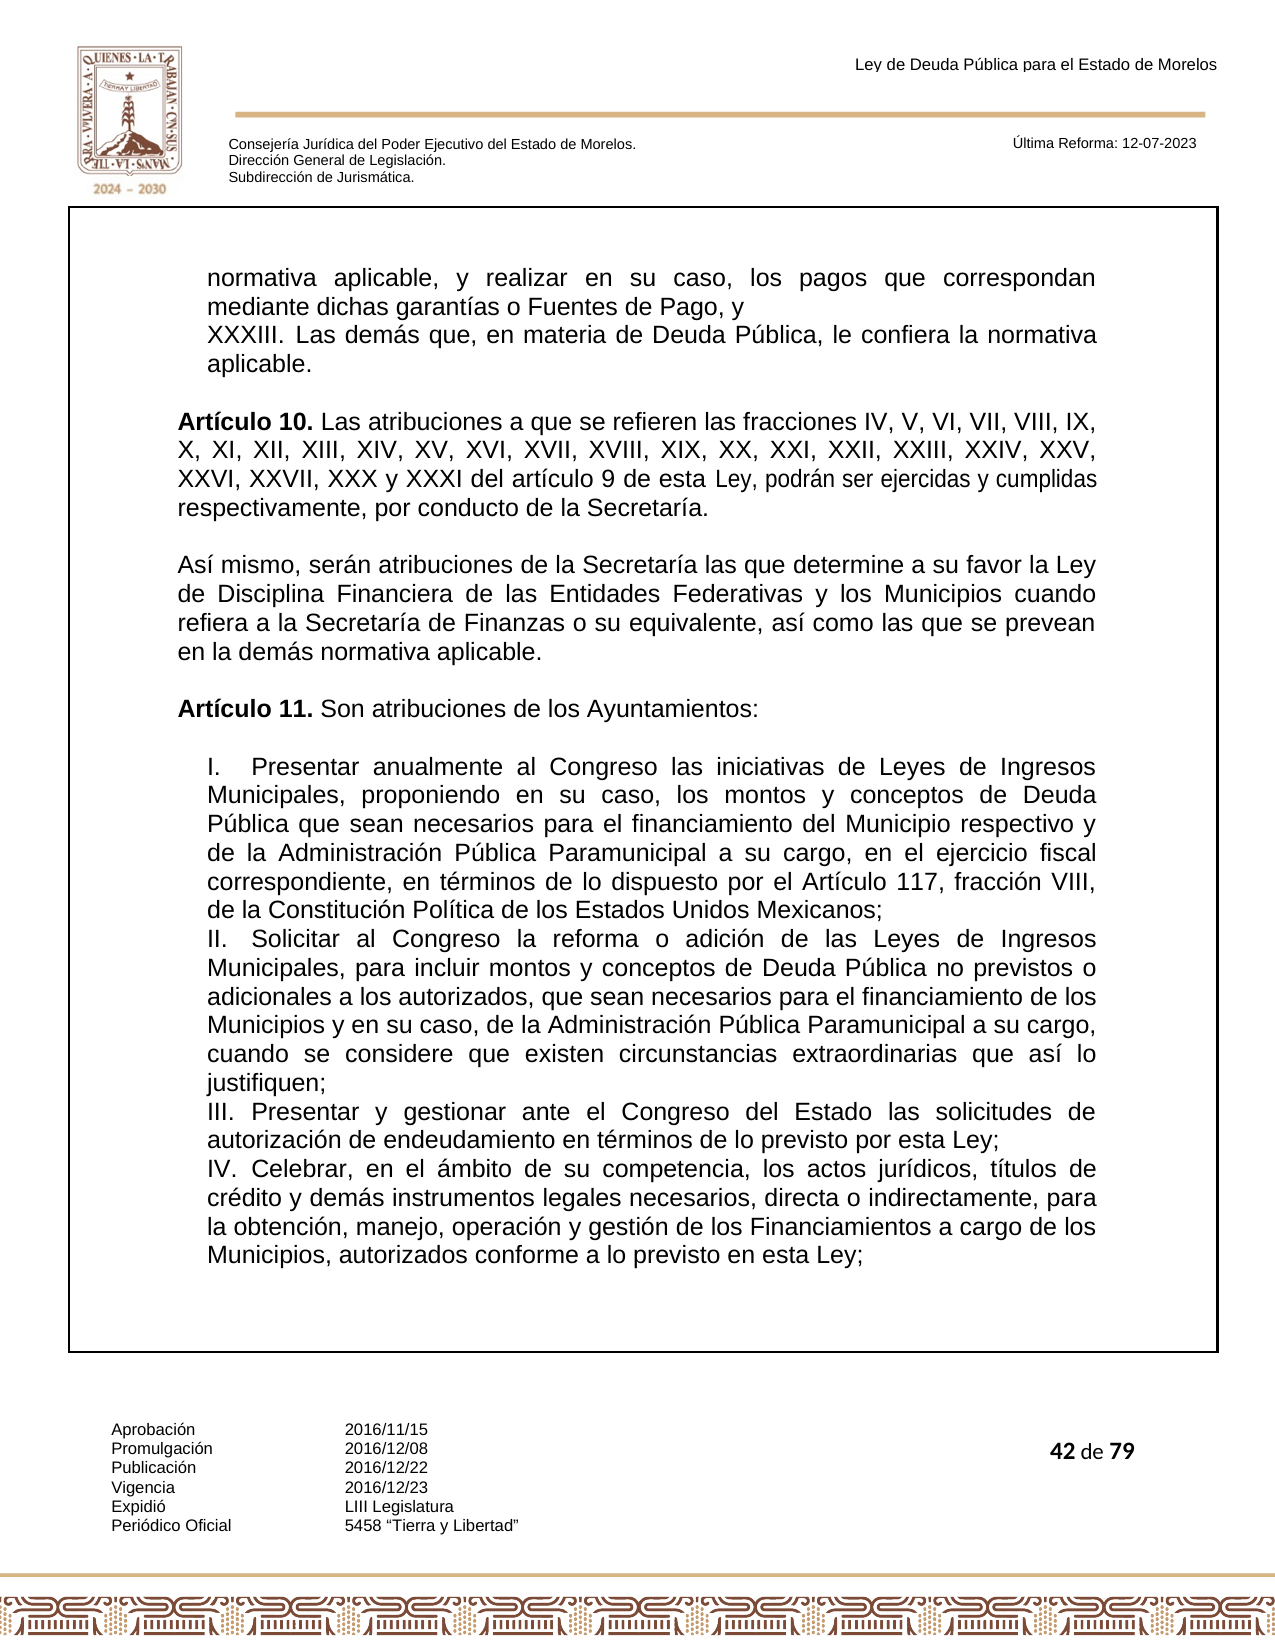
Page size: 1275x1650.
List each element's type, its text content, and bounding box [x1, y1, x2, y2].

list Presentar y gestionar ante el Congreso del Estado las solicitudes de autorización de endeudamiento en términos de lo previsto por esta Ley; [207, 1097, 1098, 1154]
picture [235, 93, 1206, 127]
text Artículo 10. Las atribuciones a que se refieren las fracciones IV, V, VI, VII, VIII, IX, X, XI, XII, XIII, XIV, XV, XVI, XVII, XVIII, XIX, XX, XXI, XXII, XXIII, XXIV, XXV, XXVI, XXVII, XXX y XXXI del artículo 9 de esta Ley, podrán ser ejercidas y cumplidas respectivamente, por conducto de la Secretaría. [177, 407, 1098, 522]
text Artículo 11. Son atribuciones de los Ayuntamientos: [177, 694, 1098, 723]
list Presentar anualmente al Congreso las iniciativas de Leyes de Ingresos Municipales, proponiendo en su caso, los montos y conceptos de Deuda Pública que sean necesarios para el financiamiento del Municipio respectivo y de la Administración Pública Paramunicipal a su cargo, en el ejercicio fiscal correspondiente, en términos de lo dispuesto por el Artículo 117, fracción VIII, de la Constitución Política de los Estados Unidos Mexicanos; [207, 752, 1098, 924]
text Así mismo, serán atribuciones de la Secretaría las que determine a su favor la Ley de Disciplina Financiera de las Entidades Federativas y los Municipios cuando refiera a la Secretaría de Finanzas o su equivalente, así como las que se prevean en la demás normativa aplicable. [177, 550, 1098, 665]
list Celebrar, en el ámbito de su competencia, los actos jurídicos, títulos de crédito y demás instrumentos legales necesarios, directa o indirectamente, para la obtención, manejo, operación y gestión de los Financiamientos a cargo de los Municipios, autorizados conforme a lo previsto en esta Ley; [207, 1154, 1098, 1269]
list Solicitar al Congreso la reforma o adición de las Leyes de Ingresos Municipales, para incluir montos y conceptos de Deuda Pública no previstos o adicionales a los autorizados, que sean necesarios para el financiamiento de los Municipios y en su caso, de la Administración Pública Paramunicipal a su cargo, cuando se considere que existen circunstancias extraordinarias que así lo justifiquen; [207, 924, 1098, 1097]
picture [72, 39, 200, 200]
list Las demás que, en materia de Deuda Pública, le confiera la normativa aplicable. [207, 320, 1098, 378]
picture [0, 1565, 1275, 1650]
